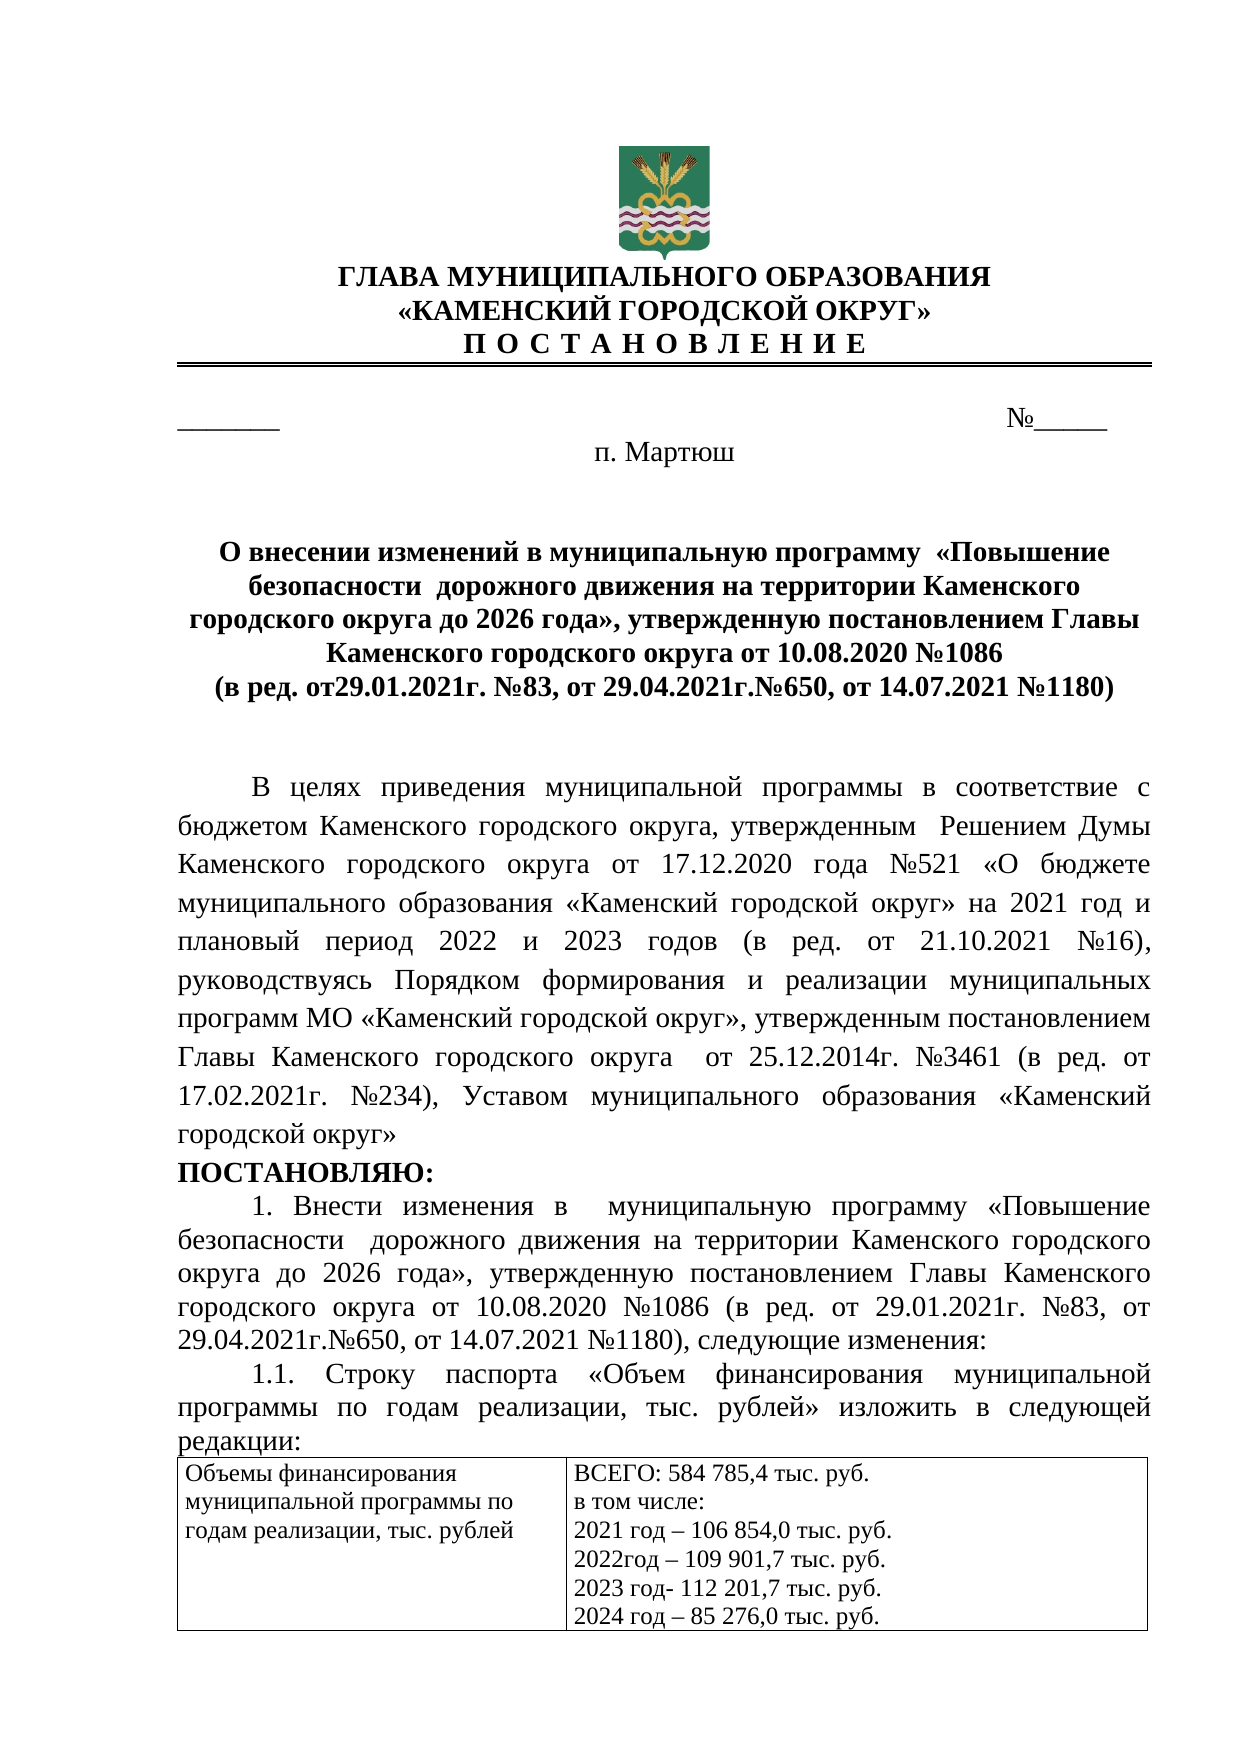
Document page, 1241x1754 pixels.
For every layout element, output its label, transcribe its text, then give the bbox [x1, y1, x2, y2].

text О внесении изменений в муниципальную программу «Повышение безопасности дорожного движения на территории Каменского городского округа до 2026 года», утвержденную постановлением Главы Каменского городского округа от 10.08.2020 №1086 [177, 534, 1152, 669]
text 1. Внести изменения в муниципальную программу «Повышение безопасности дорожного движения на территории Каменского городского округа до 2026 года», утвержденную постановлением Главы Каменского городского округа от 10.08.2020 №1086 (в ред. от 29.01.2021г. №83, от 29.04.2021г.№650, от 14.07.2021 №1180), следующие изменения: [177, 1188, 1152, 1356]
text «КАМЕНСКИЙ ГОРОДСКОЙ ОКРУГ» [177, 293, 1152, 326]
text п. Мартюш [177, 434, 1152, 467]
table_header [178, 1458, 566, 1630]
text В целях приведения муниципальной программы в соответствие с бюджетом Каменского городского округа, утвержденным Решением Думы Каменского городского округа от 17.12.2020 года №521 «О бюджете муниципального образования «Каменский городской округ» на 2021 год и плановый период 2022 и 2023 годов (в ред. от 21.10.2021 №16), руководствуясь Порядком формирования и реализации муниципальных программ МО «Каменский городской округ», утвержденным постановлением Главы Каменского городского округа от 25.12.2014г. №3461 (в ред. от 17.02.2021г. №234), Уставом муниципального образования «Каменский городской округ» [177, 769, 1152, 1150]
picture [619, 146, 710, 260]
text ПОСТАНОВЛЕНИЕ [177, 326, 1152, 362]
text 1.1. Строку паспорта «Объем финансирования муниципальной программы по годам реализации, тыс. рублей» изложить в следующей редакции: [177, 1356, 1152, 1457]
text (в ред. от29.01.2021г. №83, от 29.04.2021г.№650, от 14.07.2021 №1180) [177, 669, 1152, 702]
text _______ №_____ [177, 400, 1152, 434]
text ПОСТАНОВЛЯЮ: [177, 1155, 1152, 1188]
text ГЛАВА МУНИЦИПАЛЬНОГО ОБРАЗОВАНИЯ [177, 259, 1152, 293]
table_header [567, 1458, 1147, 1630]
